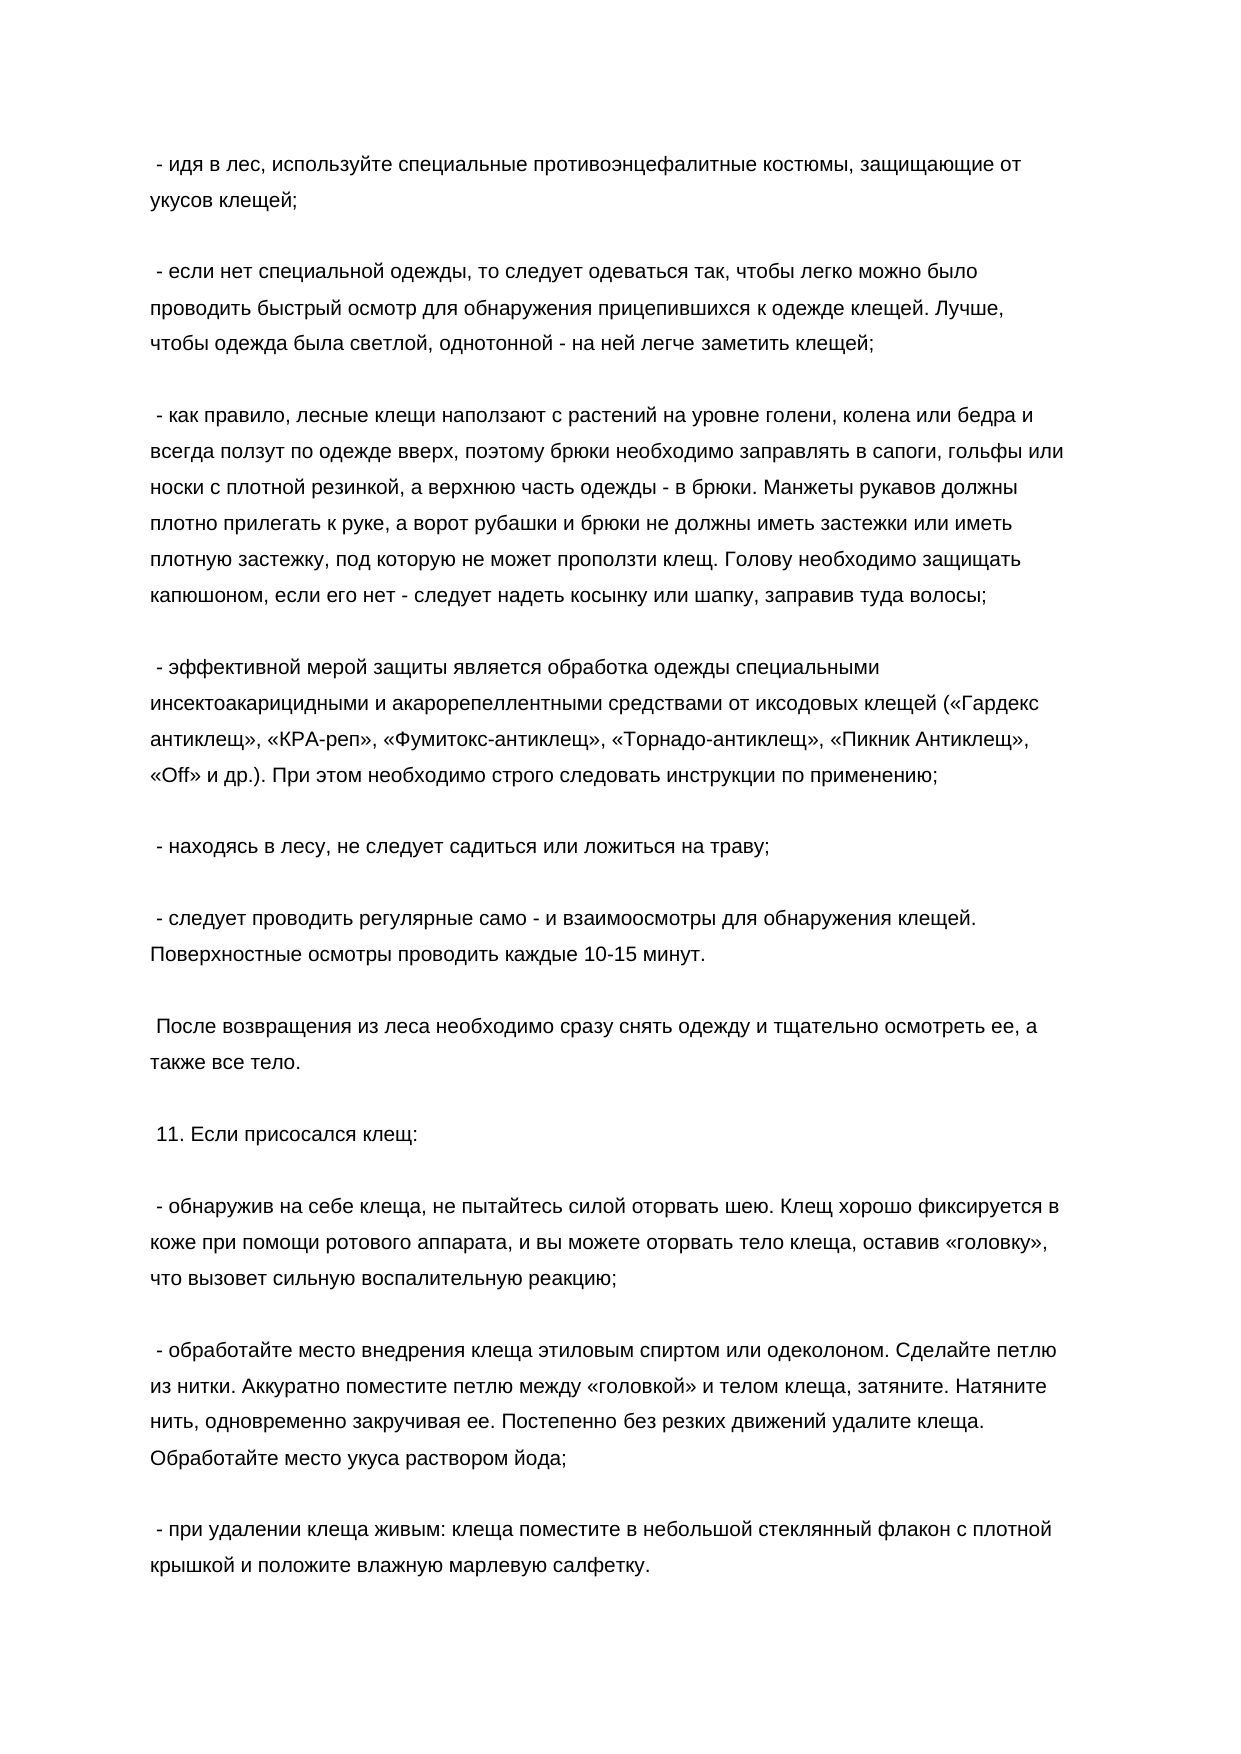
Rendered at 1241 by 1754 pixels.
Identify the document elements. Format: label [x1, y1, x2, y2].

table_cell [140, 150, 1078, 1577]
